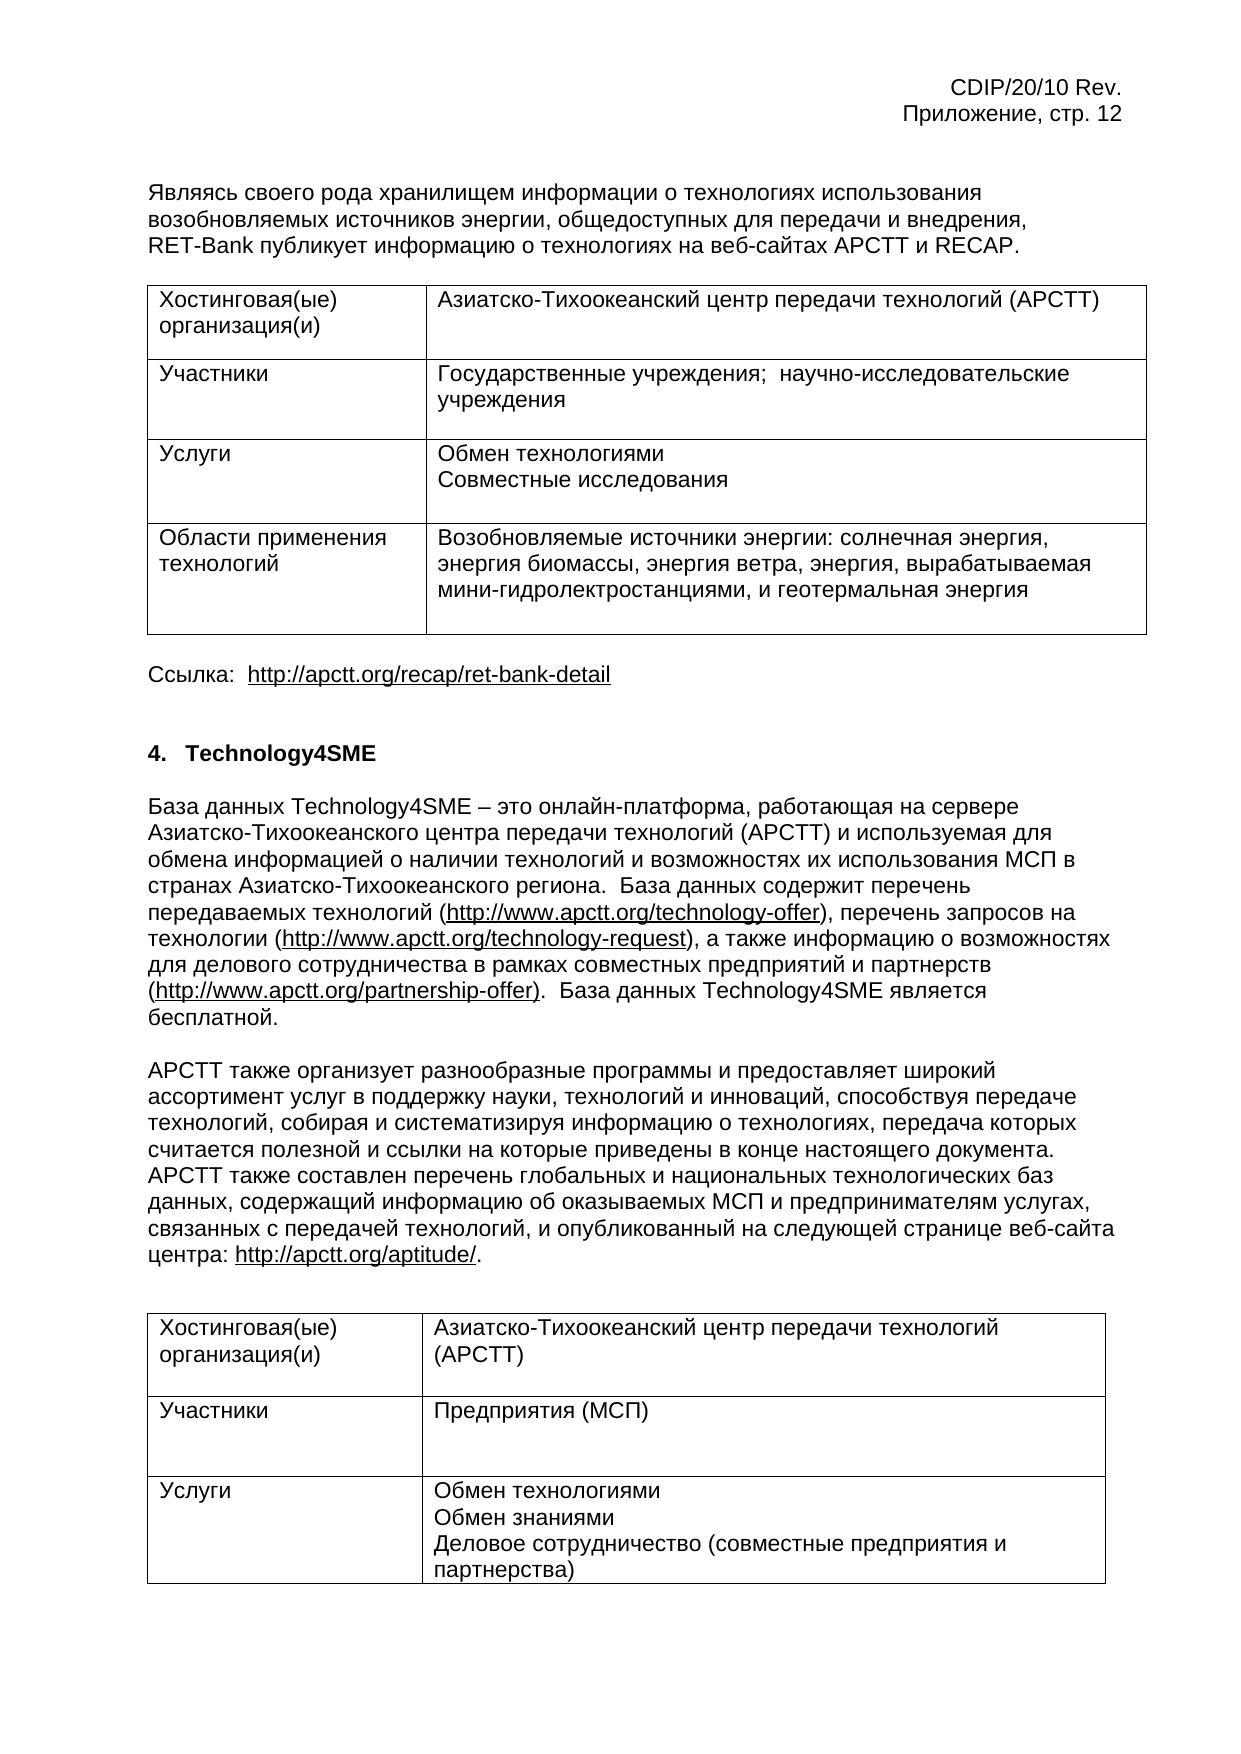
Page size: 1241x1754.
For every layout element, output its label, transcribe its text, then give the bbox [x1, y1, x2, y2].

text APCTT также организует разнообразные программы и предоставляет широкий ассортимент услуг в поддержку науки, технологий и инноваций, способствуя передаче технологий, собирая и систематизируя информацию о технологиях, передача которых считается полезной и ссылки на которые приведены в конце настоящего документа. APCTT также составлен перечень глобальных и национальных технологических баз данных, содержащий информацию об оказываемых МСП и предпринимателям услугах, связанных с передачей технологий, и опубликованный на следующей странице веб-сайта центра: http://apctt.org/aptitude/. [148, 1057, 1122, 1267]
table_cell Возобновляемые источники энергии: солнечная энергия, энергия биомассы, энергия ветра, энергия, вырабатываемая мини-гидролектростанциями, и геотермальная энергия [427, 524, 1146, 634]
table_cell Участники [148, 360, 426, 439]
table_cell Услуги [148, 440, 426, 523]
table_cell Области применения технологий [148, 524, 426, 634]
text Ссылка: http://apctt.org/recap/ret-bank-detail [148, 661, 1122, 688]
table_cell Предприятия (МСП) [423, 1397, 1105, 1476]
text Являясь своего рода хранилищем информации о технологиях использования возобновляемых источников энергии, общедоступных для передачи и внедрения, RET-Bank публикует информацию о технологиях на веб-сайтах APCTT и RECAP. [148, 179, 1122, 258]
table_header Азиатско-Тихоокеанский центр передачи технологий (APCTT) [423, 1314, 1105, 1396]
table_header Азиатско-Тихоокеанский центр передачи технологий (APCTT) [427, 286, 1146, 359]
list Technology4SME [148, 740, 1122, 767]
table_header Хостинговая(ые) организация(и) [148, 1314, 422, 1396]
table_cell Обмен технологиями Совместные исследования [427, 440, 1146, 523]
table_cell Государственные учреждения; научно-исследовательские учреждения [427, 360, 1146, 439]
table_cell Услуги [148, 1477, 422, 1583]
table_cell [423, 1477, 1105, 1583]
table_header Хостинговая(ые) организация(и) [148, 286, 426, 359]
text База данных Technology4SME – это онлайн-платформа, работающая на сервере Азиатско-Тихоокеанского центра передачи технологий (APCTT) и используемая для обмена информацией о наличии технологий и возможностях их использования МСП в странах Азиатско-Тихоокеанского региона. База данных содержит перечень передаваемых технологий (http://www.apctt.org/technology-offer), перечень запросов на технологии (http://www.apctt.org/technology-request), а также информацию о возможностях для делового сотрудничества в рамках совместных предприятий и партнерств (http://www.apctt.org/partnership-offer). База данных Technology4SME является бесплатной. [148, 793, 1122, 1030]
table_cell Участники [148, 1397, 422, 1476]
